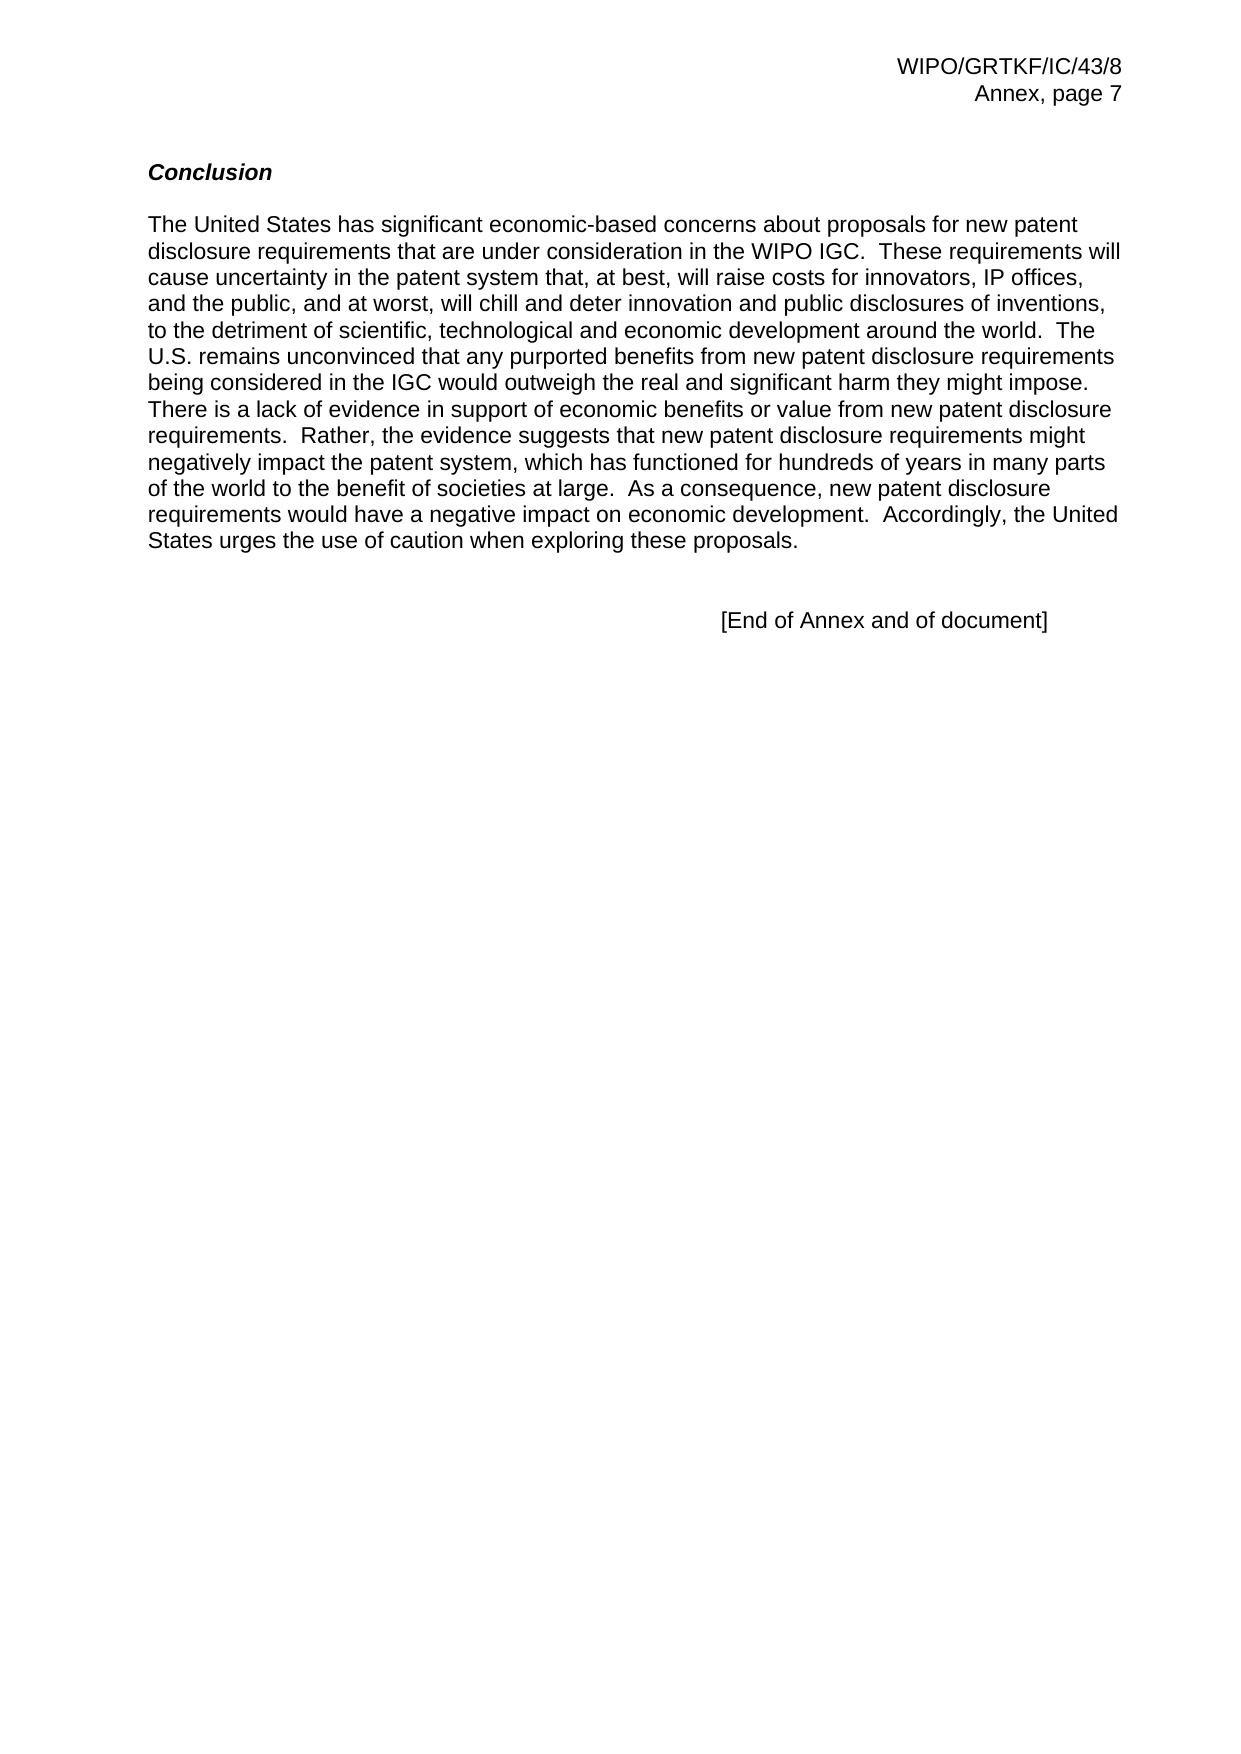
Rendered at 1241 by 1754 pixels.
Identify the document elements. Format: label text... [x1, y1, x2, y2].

text The United States has significant economic-based concerns about proposals for new patent disclosure requirements that are under consideration in the WIPO IGC. These requirements will cause uncertainty in the patent system that, at best, will raise costs for innovators, IP offices, and the public, and at worst, will chill and deter innovation and public disclosures of inventions, to the detriment of scientific, technological and economic development around the world. The U.S. remains unconvinced that any purported benefits from new patent disclosure requirements being considered in the IGC would outweigh the real and significant harm they might impose. There is a lack of evidence in support of economic benefits or value from new patent disclosure requirements. Rather, the evidence suggests that new patent disclosure requirements might negatively impact the patent system, which has functioned for hundreds of years in many parts of the world to the benefit of societies at large. As a consequence, new patent disclosure requirements would have a negative impact on economic development. Accordingly, the United States urges the use of caution when exploring these proposals. [148, 211, 1122, 554]
text [End of Annex and of document] [721, 607, 1122, 633]
text Conclusion [148, 158, 1122, 185]
